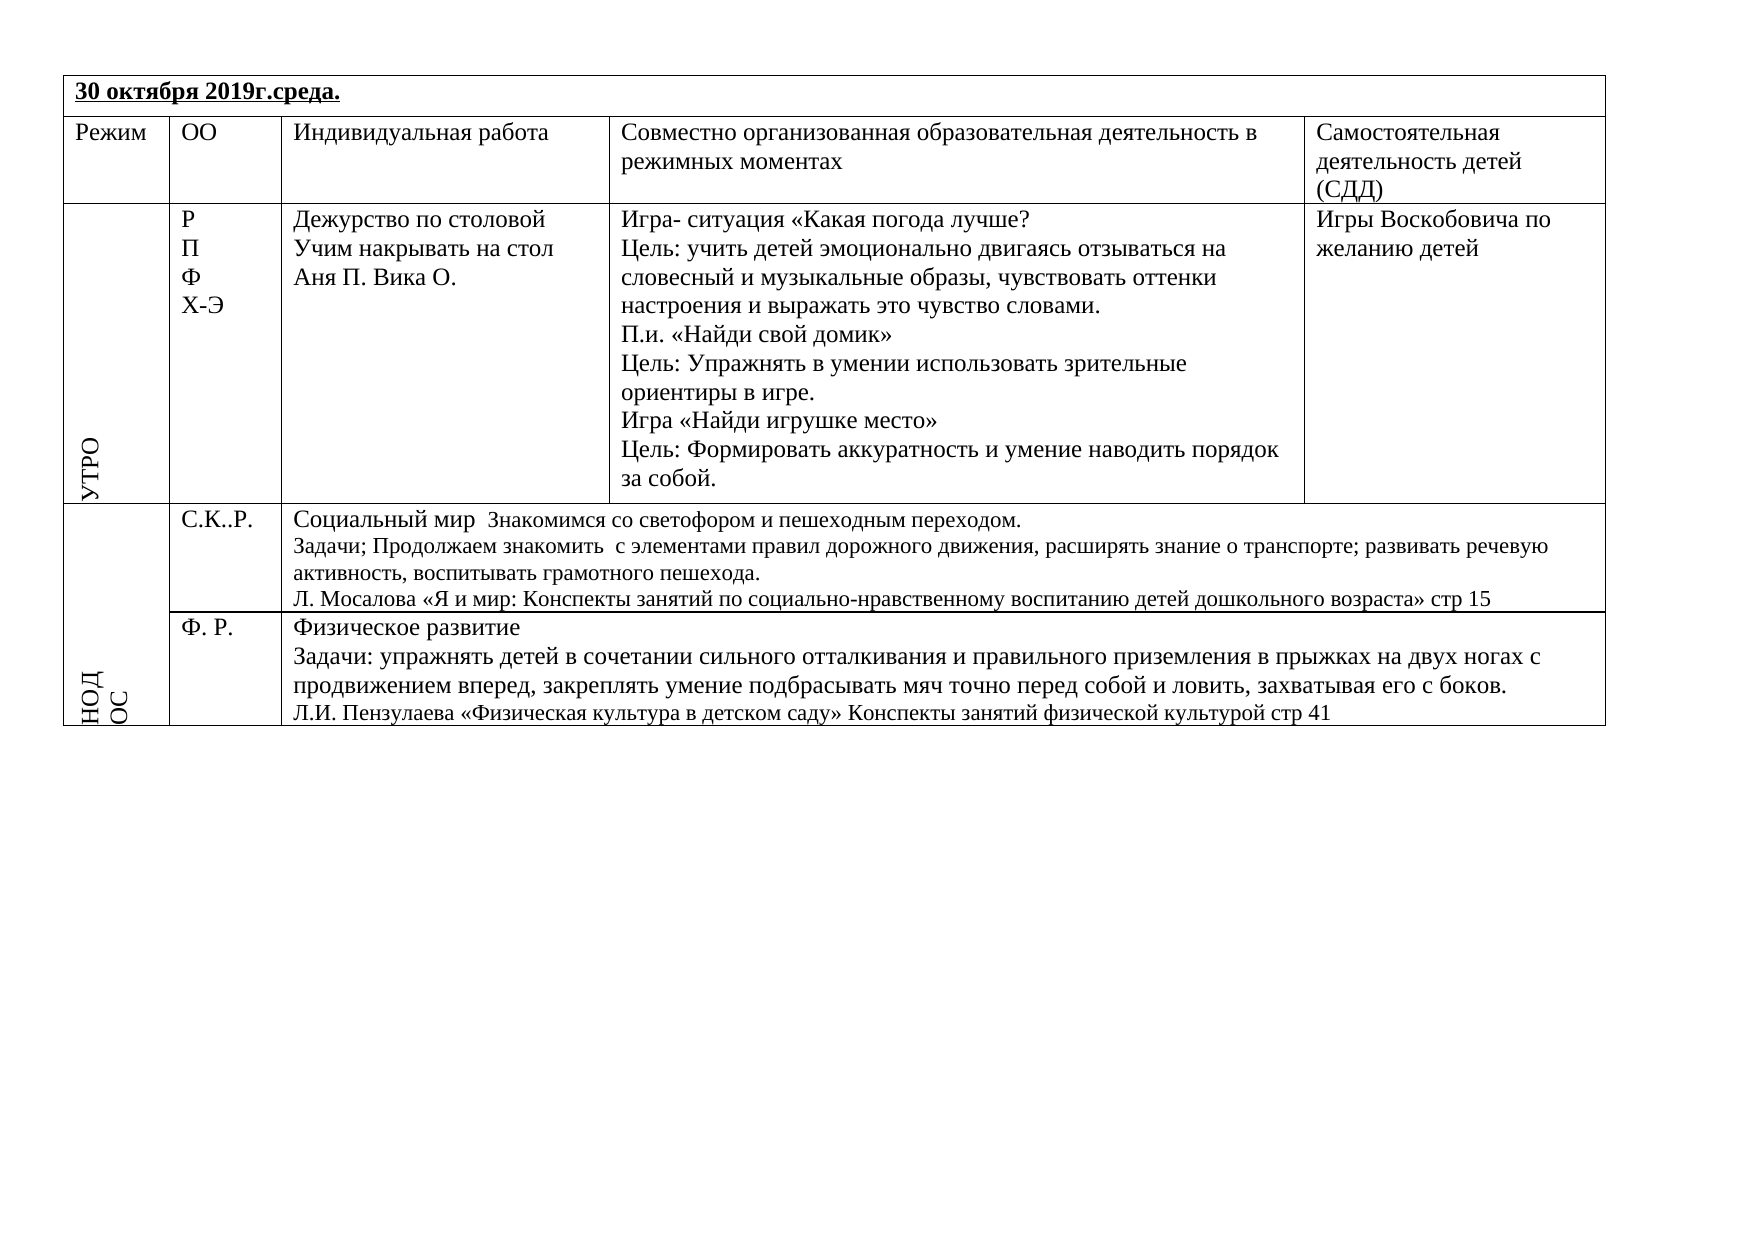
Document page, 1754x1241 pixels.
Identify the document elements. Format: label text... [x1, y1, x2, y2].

table_cell УТРО [64, 204, 169, 503]
table_cell Р П Ф Х-Э [170, 204, 281, 503]
table_cell Игры Воскобовича по желанию детей [1305, 204, 1605, 503]
table_cell Игра- ситуация «Какая погода лучше? Цель: учить детей эмоционально двигаясь отзываться на словесный и музыкальные образы, чувствовать оттенки настроения и выражать это чувство словами. П.и. «Найди свой домик» Цель: Упражнять в умении использовать зрительные ориентиры в игре. Игра «Найди игрушке место» Цель: Формировать аккуратность и умение наводить порядок за собой. [610, 204, 1304, 503]
table_cell Самостоятельная деятельность детей (СДД) [1305, 117, 1605, 203]
table_cell Физическое развитие Задачи: упражнять детей в сочетании сильного отталкивания и правильного приземления в прыжках на двух ногах с продвижением вперед, закреплять умение подбрасывать мяч точно перед собой и ловить, захватывая его с боков. Л.И. Пензулаева «Физическая культура в детском саду» Конспекты занятий физической культурой стр 41 [282, 613, 1605, 725]
table_cell Совместно организованная образовательная деятельность в режимных моментах [610, 117, 1304, 203]
table_cell С.К..Р. [170, 504, 281, 611]
table_cell Социальный мир Знакомимся со светофором и пешеходным переходом. Задачи; Продолжаем знакомить с элементами правил дорожного движения, расширять знание о транспорте; развивать речевую активность, воспитывать грамотного пешехода. Л. Мосалова «Я и мир: Конспекты занятий по социально-нравственному воспитанию детей дошкольного возраста» стр 15 [282, 504, 1605, 611]
table_cell Индивидуальная работа [282, 117, 609, 203]
table_cell НОД ОС [64, 504, 169, 725]
table_cell ОО [170, 117, 281, 203]
table_cell Режим [64, 117, 169, 203]
table_header 30 октября 2019г.среда. [64, 76, 1605, 116]
table_cell Ф. Р. [170, 613, 281, 725]
table_cell Дежурство по столовой Учим накрывать на стол Аня П. Вика О. [282, 204, 609, 503]
